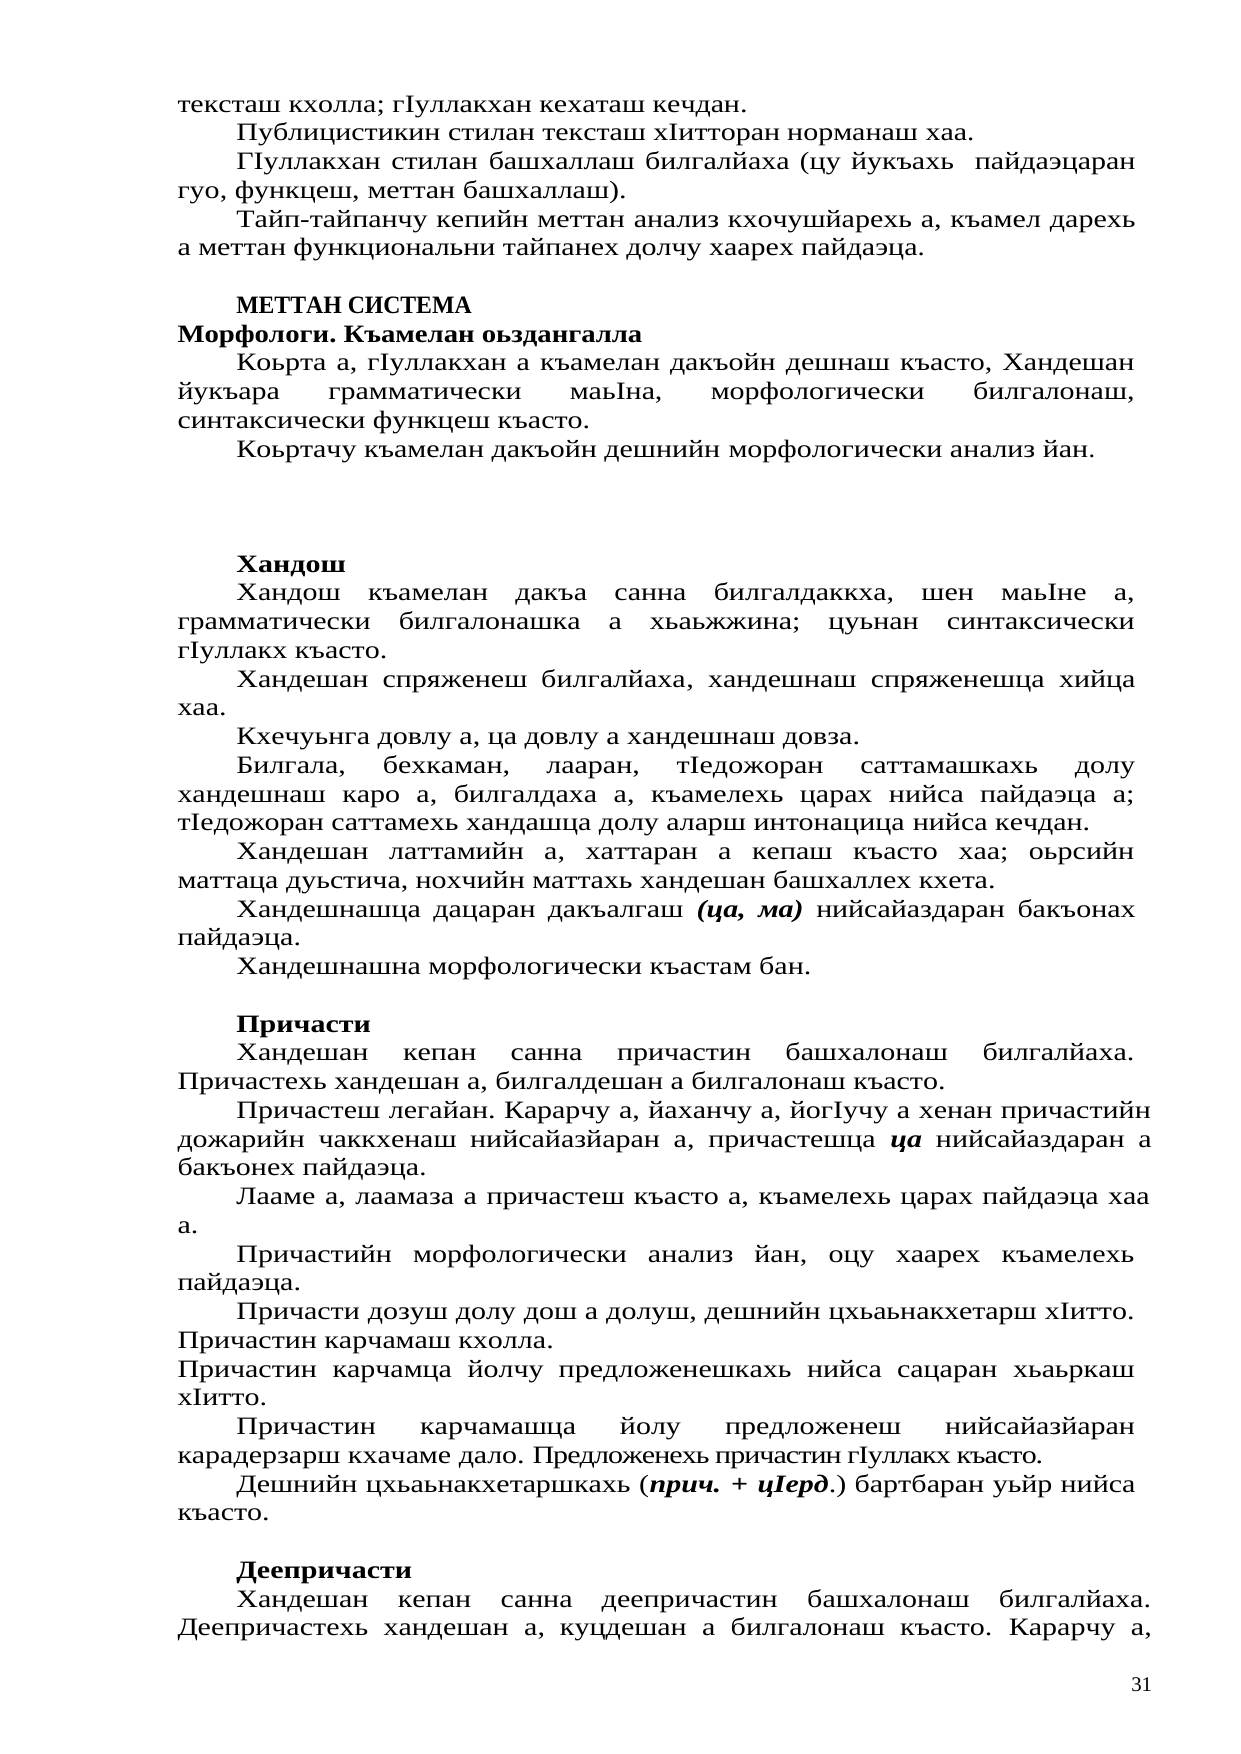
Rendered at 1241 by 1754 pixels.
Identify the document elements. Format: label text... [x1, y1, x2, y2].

text Хандешан кепан санна причастин башхалонаш билгалйаха. Причастехь хандешан а, билгалдешан а билгалонаш къасто. [177, 1037, 1136, 1095]
text Коьртачу къамелан дакъойн дешнийн морфологически анализ йан. [177, 434, 1136, 462]
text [177, 1584, 1152, 1641]
text Лааме а, лаамаза а причастеш къасто а, къамелехь царах пайдаэца хаа а. [177, 1181, 1152, 1239]
text Причастин карчамашца йолу предложенеш нийсайазйаран карадерзарш кхачаме дало. Предложенехь причастин гӀуллакх къасто. [177, 1411, 1136, 1469]
text Причасти [236, 1009, 1136, 1037]
text Хандешнашна морфологически къастам бан. [177, 951, 1152, 980]
text МЕТТАН СИСТЕМА [177, 290, 1152, 319]
text Хандош къамелан дакъа санна билгалдаккха, шен маьӀне а, грамматически билгалонашка а хьаьжжина; цуьнан синтаксически гӀуллакх къасто. [177, 577, 1136, 664]
text Хандешнашца дацаран дакъалгаш (ца, ма) нийсайаздаран бакъонах пайдаэца. [177, 894, 1136, 951]
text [177, 89, 1136, 117]
text Причасти дозуш долу дош а долуш, дешнийн цхьаьнакхетарш хӀитто. Причастин карчамаш кхолла. [177, 1296, 1136, 1354]
text Хандешан латтамийн а, хаттаран а кепаш къасто хаа; оьрсийн маттаца дуьстича, нохчийн маттахь хандешан башхаллех кхета. [177, 836, 1136, 894]
text Тайп-тайпанчу кепийн меттан анализ кхочушйарехь а, къамел дарехь а меттан функциональни тайпанех долчу хаарех пайдаэца. [177, 204, 1136, 261]
text Кхечуьнга довлу а, ца довлу а хандешнаш довза. [177, 721, 1136, 750]
text Коьрта а, гӀуллакхан а къамелан дакъойн дешнаш къасто, Хандешан йукъара грамматически маьӀна, морфологически билгалонаш, синтаксически функцеш къасто. [177, 347, 1136, 434]
text Билгала, бехкаман, лааран, тӀедожоран саттамашкахь долу хандешнаш каро а, билгалдаха а, къамелехь царах нийса пайдаэца а; тӀедожоран саттамехь хандашца долу аларш интонацица нийса кечдан. [177, 750, 1136, 836]
text Причастин карчамца йолчу предложенешкахь нийса сацаран хьаьркаш хӀитто. [177, 1354, 1136, 1411]
text Хандош [177, 549, 1136, 577]
text Причастеш легайан. Карарчу а, йаханчу а, йогӀучу а хенан причастийн дожарийн чаккхенаш нийсайазйаран а, причастешца ца нийсайаздаран а бакъонех пайдаэца. [177, 1095, 1152, 1181]
text Дешнийн цхьаьнакхетаршкахь (прич. + цӀерд.) бартбаран уьйр нийса къасто. [177, 1469, 1136, 1526]
text Причастийн морфологически анализ йан, оцу хаарех къамелехь пайдаэца. [177, 1239, 1136, 1296]
text Морфологи. Къамелан оьздангалла [177, 319, 1152, 347]
text Деепричасти [177, 1555, 1152, 1584]
text Публицистикин стилан тексташ хӀитторан норманаш хаа. [177, 117, 1136, 146]
text Хандешан спряженеш билгалйаха, хандешнаш спряженешца хийца хаа. [177, 664, 1136, 721]
text ГӀуллакхан стилан башхаллаш билгалйаха (цу йукъахь пайдаэцаран гуо, функцеш, меттан башхаллаш). [177, 146, 1136, 204]
